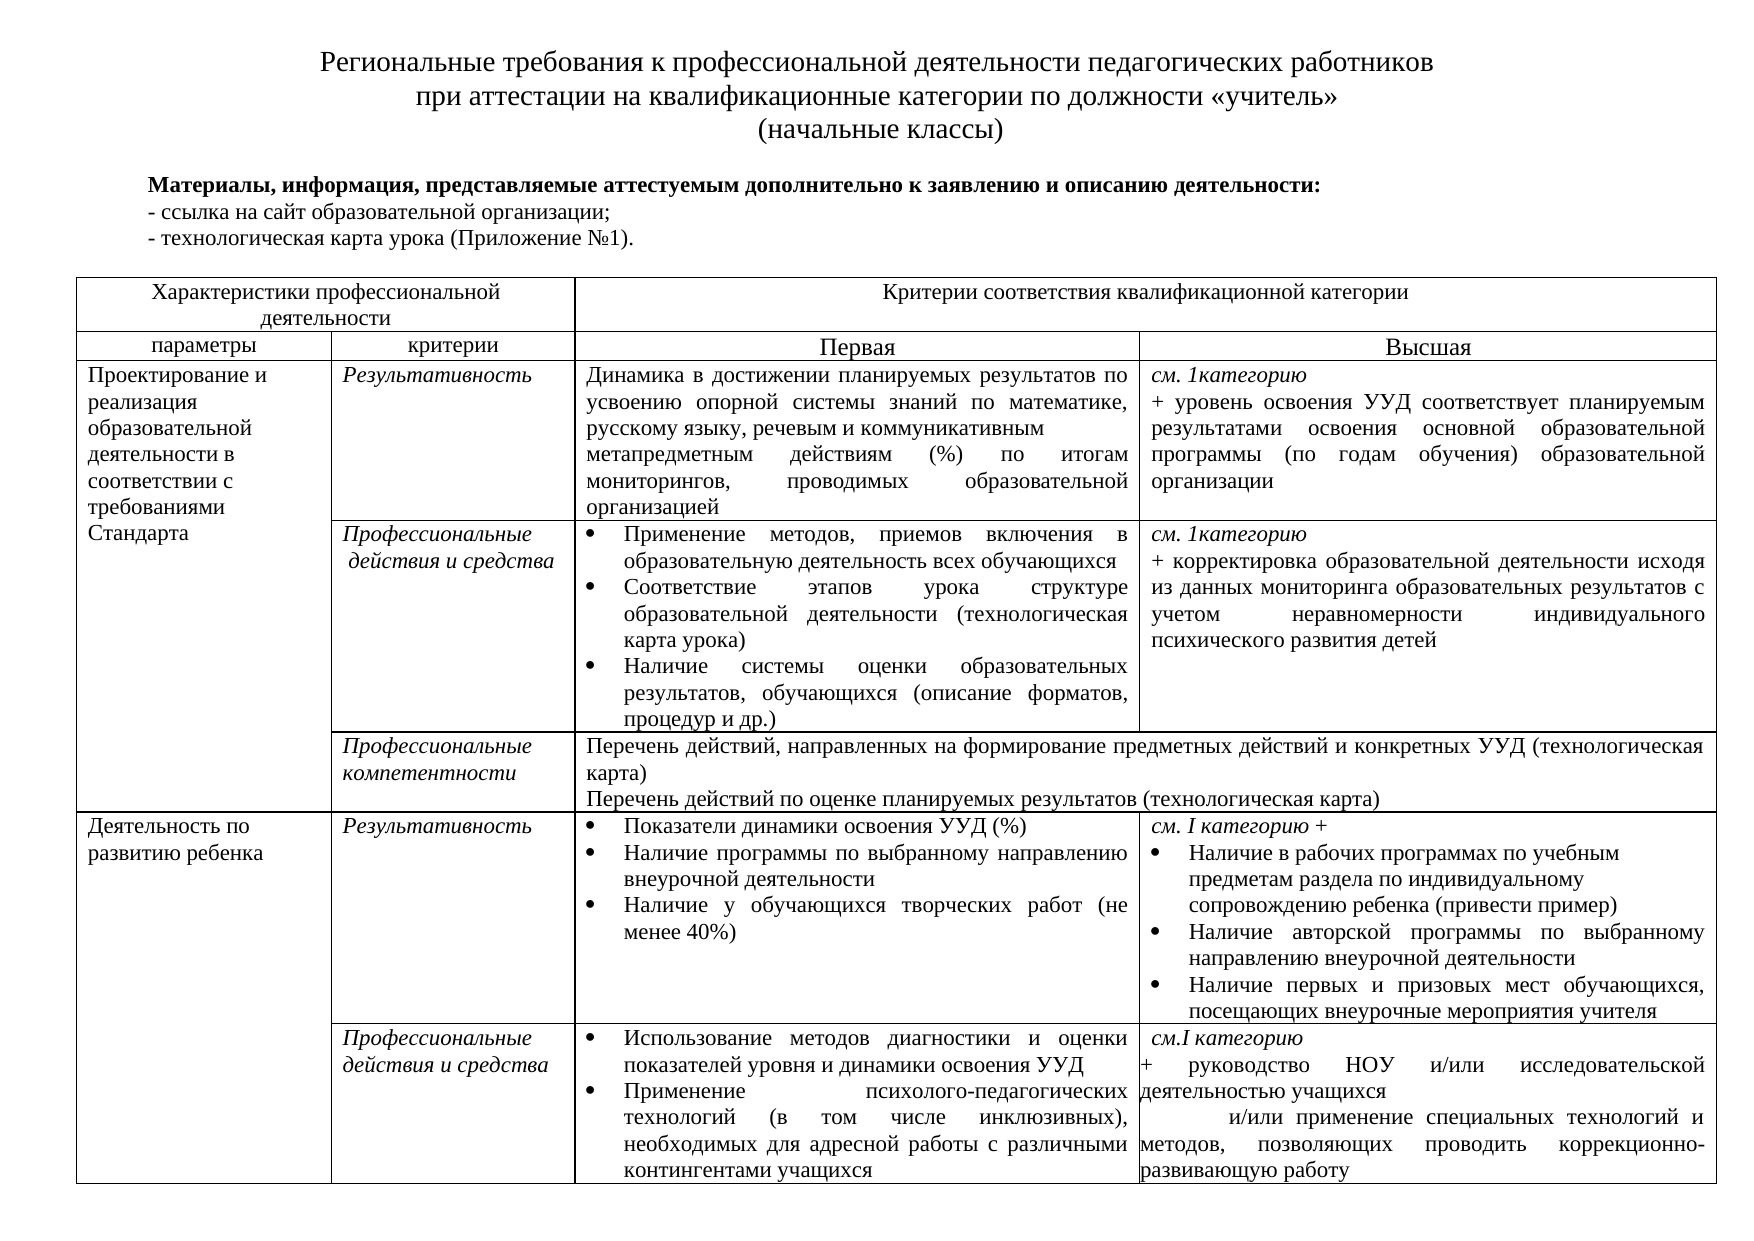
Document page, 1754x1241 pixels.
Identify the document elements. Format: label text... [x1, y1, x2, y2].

table_cell см. I категорию + Наличие в рабочих программах по учебным предметам раздела по индивидуальному сопровождению ребенка (привести пример) Наличие авторской программы по выбранному направлению внеурочной деятельности Наличие первых и призовых мест обучающихся, посещающих внеурочные мероприятия учителя [1140, 813, 1716, 1023]
table_cell Профессиональные компетентности [332, 733, 574, 811]
table_header Критерии соответствия квалификационной категории [576, 278, 1716, 331]
text Региональные требования к профессиональной деятельности педагогических работников [89, 44, 1665, 78]
table_cell Показатели динамики освоения УУД (%) Наличие программы по выбранному направлению внеурочной деятельности Наличие у обучающихся творческих работ (не менее 40%) [576, 813, 1139, 1023]
table_cell см. 1категорию + корректировка образовательной деятельности исходя из данных мониторинга образовательных результатов с учетом неравномерности индивидуального психического развития детей [1140, 521, 1716, 731]
table_cell см. 1категорию + уровень освоения УУД соответствует планируемым результатами освоения основной образовательной программы (по годам обучения) образовательной организации [1140, 361, 1716, 519]
table_cell Первая [576, 332, 1139, 360]
text при аттестации на квалификационные категории по должности «учитель» [89, 78, 1665, 111]
table_cell Деятельность по развитию ребенка [77, 813, 331, 1182]
table_header Характеристики профессиональной деятельности [77, 278, 574, 331]
table_cell критерии [332, 332, 574, 360]
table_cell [1140, 1024, 1716, 1182]
table_cell параметры [77, 332, 331, 360]
text Материалы, информация, представляемые аттестуемым дополнительно к заявлению и описанию деятельности: [89, 171, 1665, 198]
text (начальные классы) [89, 111, 1665, 145]
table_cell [332, 1024, 574, 1182]
table_cell Высшая [1140, 332, 1716, 360]
text - ссылка на сайт образовательной организации; [89, 198, 1665, 224]
table_cell Результативность [332, 361, 574, 519]
table_cell Перечень действий, направленных на формирование предметных действий и конкретных УУД (технологическая карта) Перечень действий по оценке планируемых результатов (технологическая карта) [576, 733, 1716, 811]
table_cell Результативность [332, 813, 574, 1023]
table_cell Применение методов, приемов включения в образовательную деятельность всех обучающихся Соответствие этапов урока структуре образовательной деятельности (технологическая карта урока) Наличие системы оценки образовательных результатов, обучающихся (описание форматов, процедур и др.) [576, 521, 1139, 731]
text - технологическая карта урока (Приложение №1). [89, 224, 1665, 250]
table_cell Проектирование и реализация образовательной деятельности в соответствии с требованиями Стандарта [77, 361, 331, 811]
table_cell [576, 1024, 1139, 1182]
table_cell Динамика в достижении планируемых результатов по усвоению опорной системы знаний по математике, русскому языку, речевым и коммуникативным метапредметным действиям (%) по итогам мониторингов, проводимых образовательной организацией [576, 361, 1139, 519]
table_cell Профессиональные действия и средства [332, 521, 574, 731]
